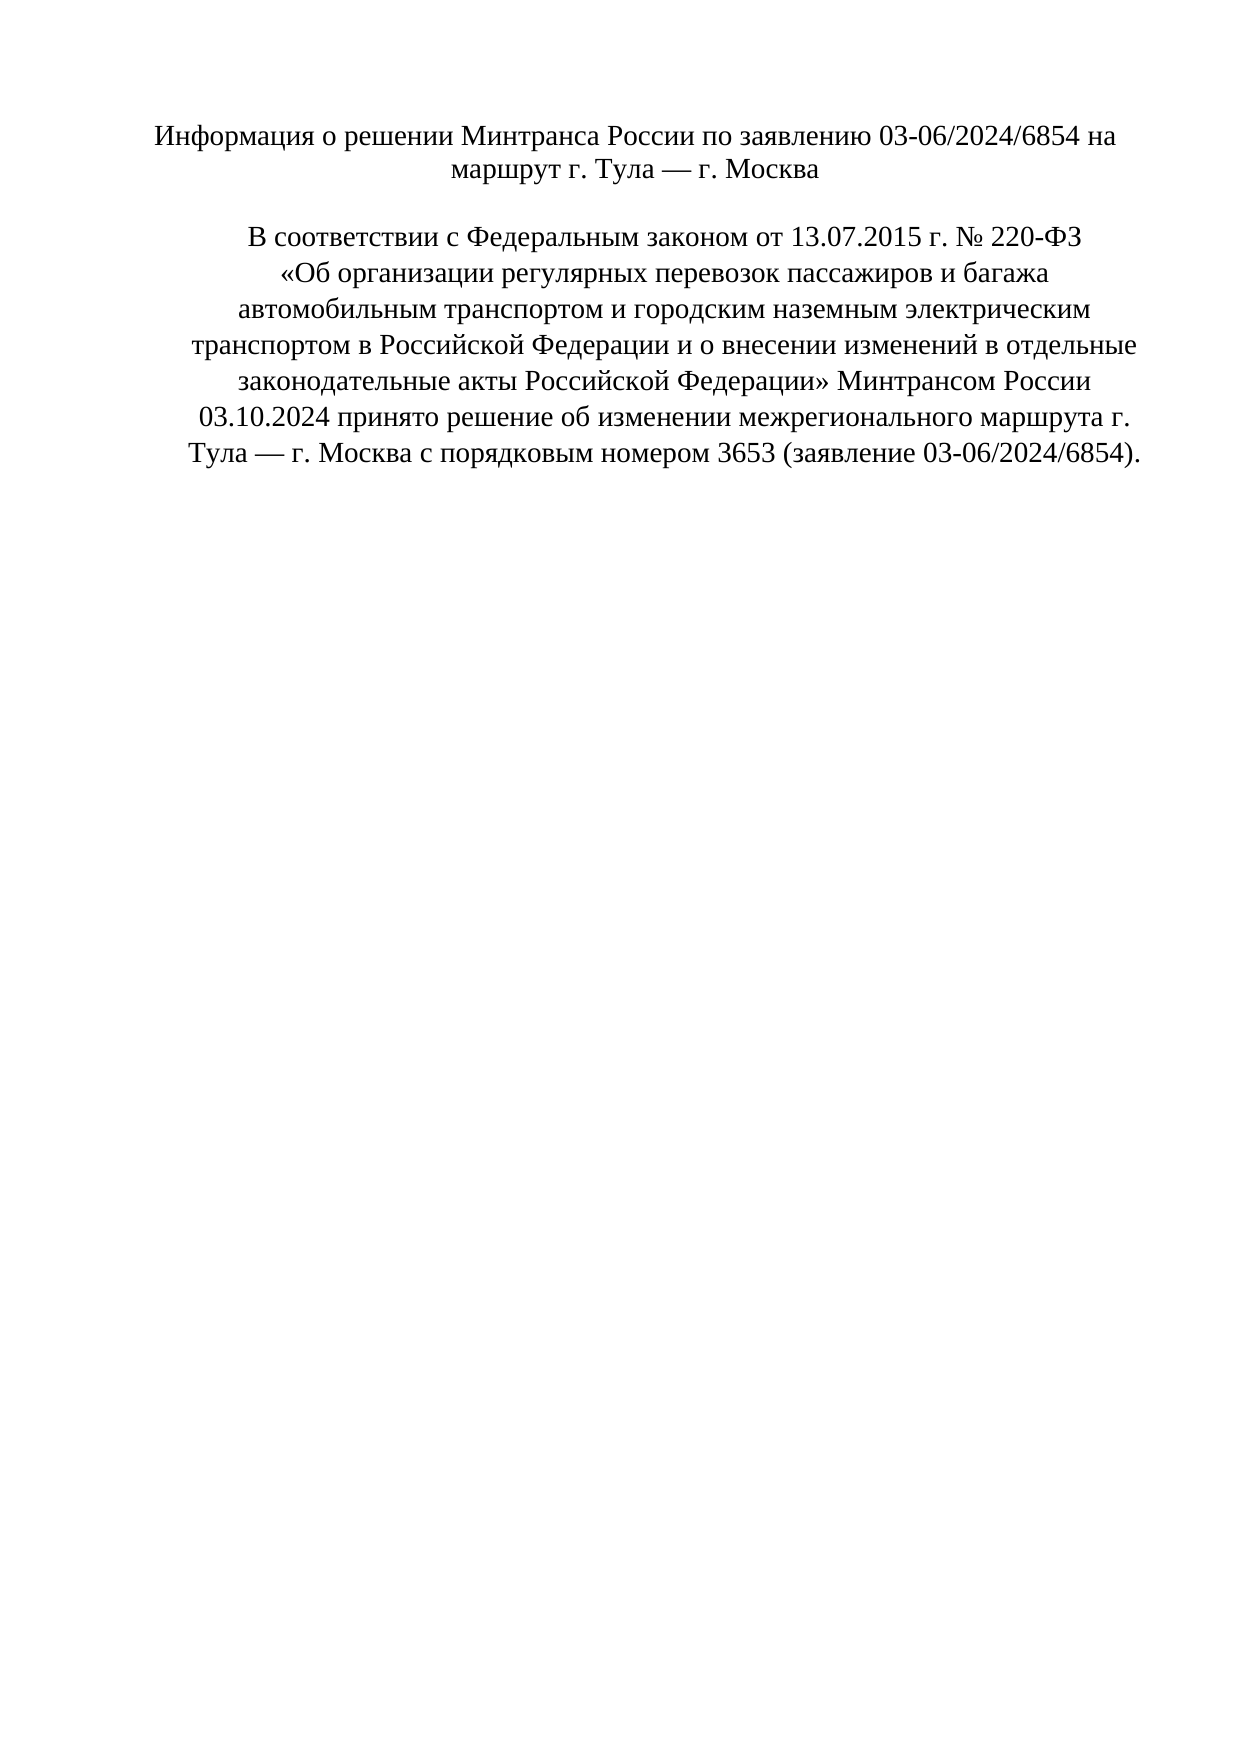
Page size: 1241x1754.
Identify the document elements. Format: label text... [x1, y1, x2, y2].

text Информация о решении Минтранса России по заявлению 03-06/2024/6854 на маршрут г. Тула — г. Москва [118, 118, 1152, 185]
text В соответствии с Федеральным законом от 13.07.2015 г. № 220-ФЗ «Об организации регулярных перевозок пассажиров и багажа автомобильным транспортом и городским наземным электрическим транспортом в Российской Федерации и о внесении изменений в отдельные законодательные акты Российской Федерации» Минтрансом России 03.10.2024 принято решение об изменении межрегионального маршрута г. Тула — г. Москва с порядковым номером 3653 (заявление 03-06/2024/6854). [177, 219, 1152, 469]
